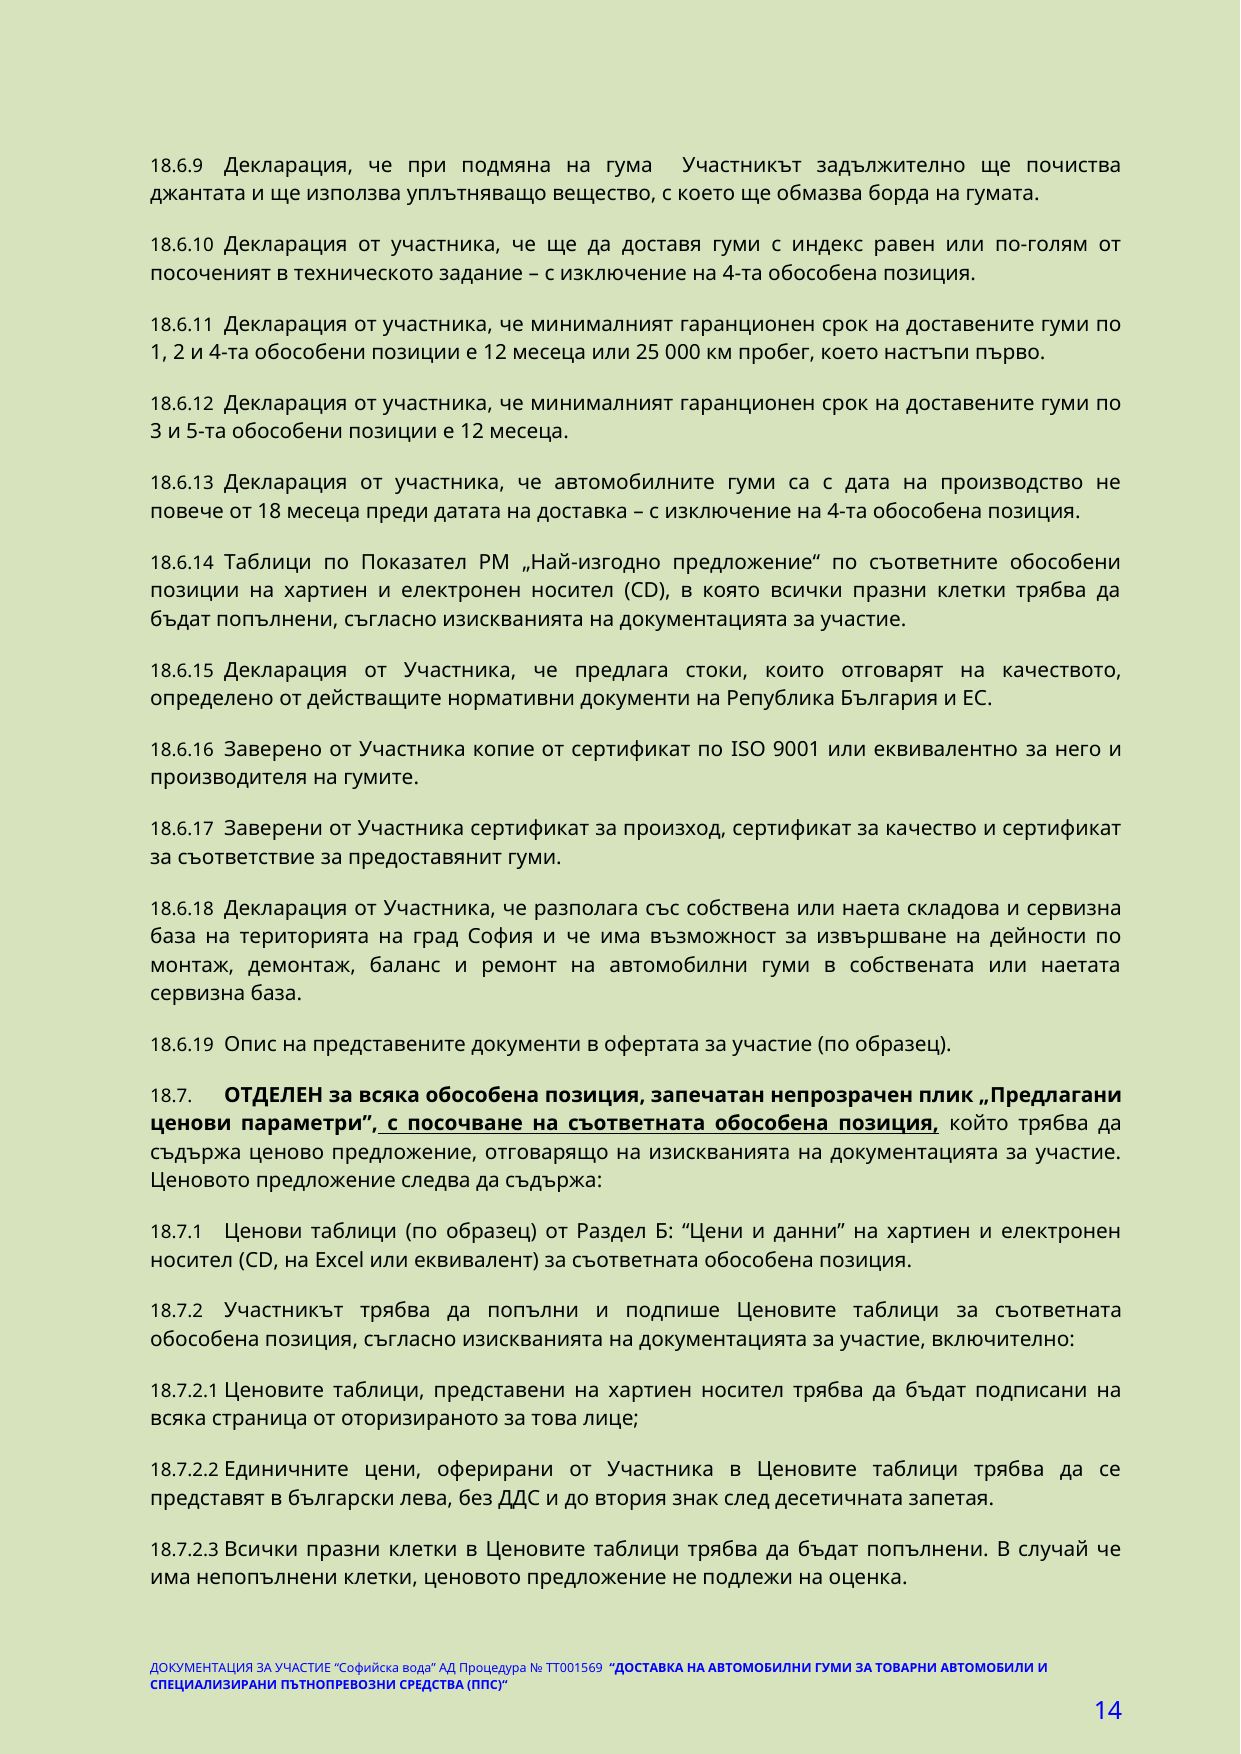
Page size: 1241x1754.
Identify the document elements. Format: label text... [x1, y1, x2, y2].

list Заверено от Участника копие от сертификат по ISO 9001 или еквивалентно за него и производителя на гумите. [150, 734, 1122, 791]
list Участникът трябва да попълни и подпише Ценовите таблици за съответната обособена позиция, съгласно изискванията на документацията за участие, включително: [150, 1296, 1122, 1352]
list Декларация, че при подмяна на гума Участникът задължително ще почиства джантата и ще използва уплътняващо вещество, с което ще обмазва борда на гумата. [150, 150, 1122, 207]
list Декларация от Участника, че предлага стоки, които отговарят на качеството, определено от действащите нормативни документи на Република България и ЕС. [150, 655, 1122, 712]
list Декларация от участника, че ще да доставя гуми с индекс равен или по-голям от посоченият в техническото задание – с изключение на 4-та обособена позиция. [150, 229, 1122, 286]
list Всички празни клетки в Ценовите таблици трябва да бъдат попълнени. В случай че има непопълнени клетки, ценовото предложение не подлежи на оценка. [150, 1534, 1122, 1591]
list Таблици по Показател РМ „Най-изгодно предложение“ по съответните обособени позиции на хартиен и електронен носител (CD), в която всички празни клетки трябва да бъдат попълнени, съгласно изискванията на документацията за участие. [150, 547, 1122, 632]
list Декларация от участника, че минималният гаранционен срок на доставените гуми по 3 и 5-та обособени позиции е 12 месеца. [150, 388, 1122, 445]
list Опис на представените документи в офертата за участие (по образец). [150, 1029, 1122, 1057]
list Единичните цени, оферирани от Участника в Ценовите таблици трябва да се представят в български лева, без ДДС и до втория знак след десетичната запетая. [150, 1454, 1122, 1511]
list Декларация от Участника, че разполага със собствена или наета складова и сервизна база на територията на град София и че има възможност за извършване на дейности по монтаж, демонтаж, баланс и ремонт на автомобилни гуми в собствената или наетата сервизна база. [150, 893, 1122, 1007]
list Ценови таблици (по образец) от Раздел Б: “Цени и данни” на хартиен и електронен носител (CD, на Excel или еквивалент) за съответната обособена позиция. [150, 1216, 1122, 1273]
list Декларация от участника, че минималният гаранционен срок на доставените гуми по 1, 2 и 4-та обособени позиции е 12 месеца или 25 000 км пробег, което настъпи първо. [150, 309, 1122, 366]
list Декларация от участника, че автомобилните гуми са с дата на производство не повече от 18 месеца преди датата на доставка – с изключение на 4-та обособена позиция. [150, 467, 1122, 524]
list Ценовите таблици, представени на хартиен носител трябва да бъдат подписани на всяка страница от оторизираното за това лице; [150, 1375, 1122, 1432]
list ОТДЕЛЕН за всяка обособена позиция, запечатан непрозрачен плик „Предлагани ценови параметри”, с посочване на съответната обособена позиция, който трябва да съдържа ценово предложение, отговарящо на изискванията на документацията за участие. Ценовото предложение следва да съдържа: [150, 1080, 1122, 1194]
list Заверени от Участника сертификат за произход, сертификат за качество и сертификат за съответствие за предоставянит гуми. [150, 813, 1122, 870]
